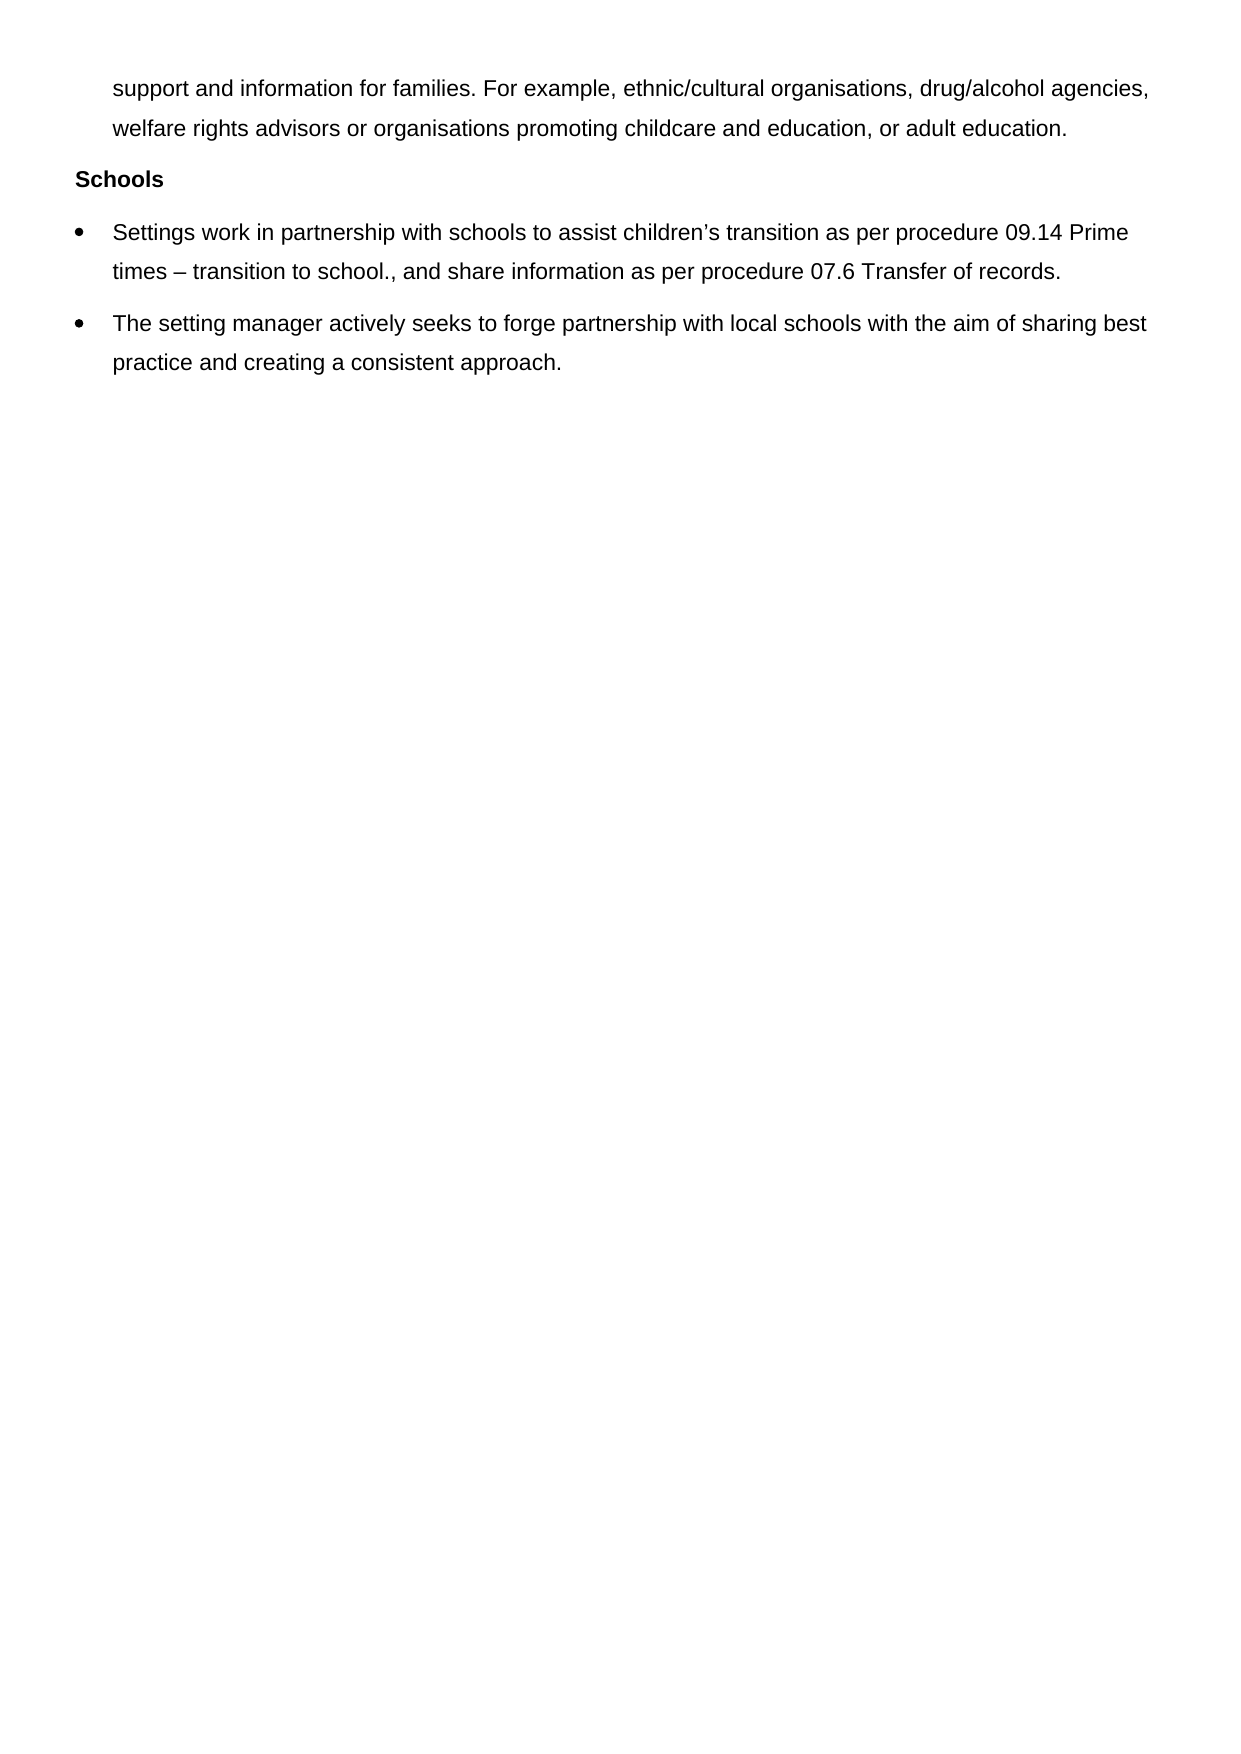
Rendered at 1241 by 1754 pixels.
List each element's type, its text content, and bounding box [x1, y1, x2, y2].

text Schools [75, 166, 1165, 193]
list The setting manager actively seeks to forge partnership with local schools with the aim of sharing best practice and creating a consistent approach. [75, 310, 1165, 376]
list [75, 75, 1165, 141]
list Settings work in partnership with schools to assist children’s transition as per procedure 09.14 Prime times – transition to school., and share information as per procedure 07.6 Transfer of records. [75, 218, 1165, 284]
